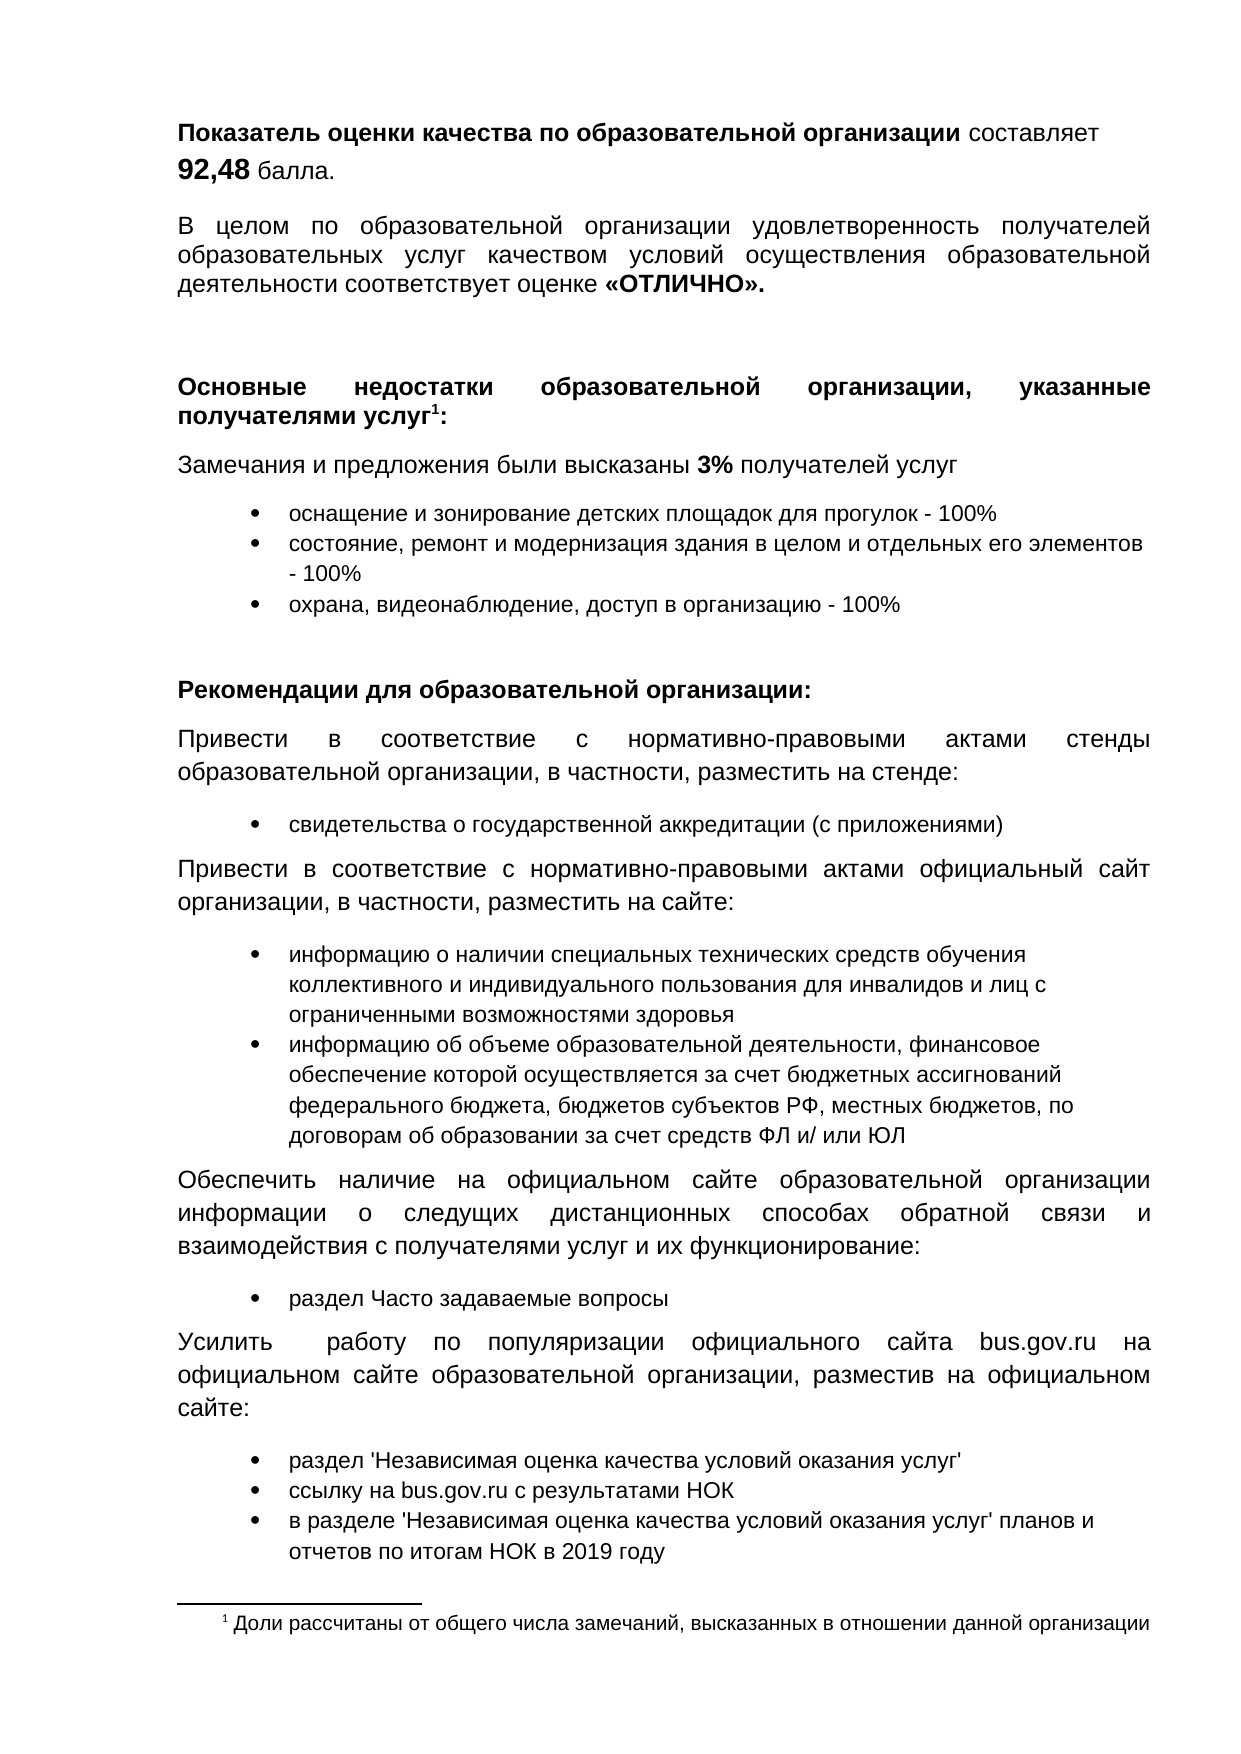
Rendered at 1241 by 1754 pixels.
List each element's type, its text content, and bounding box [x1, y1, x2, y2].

text Рекомендации для образовательной организации: [177, 674, 1152, 703]
list раздел Часто задаваемые вопросы [251, 1284, 1152, 1311]
text Основные недостатки образовательной организации, указанные получателями услуг: [177, 372, 1152, 429]
text Замечания и предложения были высказаны 3% получателей услуг [177, 450, 1152, 479]
text Привести в соответствие с нормативно-правовыми актами официальный сайт организации, в частности, разместить на сайте: [177, 854, 1152, 916]
text Показатель оценки качества по образовательной организации составляет 92,48 балла. [177, 118, 1152, 185]
list ссылку на bus.gov.ru с результатами НОК [251, 1477, 1152, 1504]
list охрана, видеонаблюдение, доступ в организацию - 100% [251, 591, 1152, 617]
list информацию о наличии специальных технических средств обучения коллективного и индивидуального пользования для инвалидов и лиц с ограниченными возможностями здоровья [251, 941, 1152, 1027]
list в разделе 'Независимая оценка качества условий оказания услуг' планов и отчетов по итогам НОК в 2019 году [251, 1507, 1152, 1564]
text Обеспечить наличие на официальном сайте образовательной организации информации о следущих дистанционных способах обратной связи и взаимодействия с получателями услуг и их функционирование: [177, 1164, 1152, 1259]
list состояние, ремонт и модернизация здания в целом и отдельных его элементов - 100% [251, 530, 1152, 587]
list свидетельства о государственной аккредитации (с приложениями) [251, 811, 1152, 837]
list оснащение и зонирование детских площадок для прогулок - 100% [251, 500, 1152, 526]
text Усилить работу по популяризации официального сайта bus.gov.ru на официальном сайте образовательной организации, разместив на официальном сайте: [177, 1327, 1152, 1422]
list раздел 'Независимая оценка качества условий оказания услуг' [251, 1447, 1152, 1473]
text Привести в соответствие с нормативно-правовыми актами стенды образовательной организации, в частности, разместить на стенде: [177, 724, 1152, 786]
list информацию об объеме образовательной деятельности, финансовое обеспечение которой осуществляется за счет бюджетных ассигнований федерального бюджета, бюджетов субъектов РФ, местных бюджетов, по договорам об образовании за счет средств ФЛ и/ или ЮЛ [251, 1031, 1152, 1148]
text В целом по образовательной организации удовлетворенность получателей образовательных услуг качеством условий осуществления образовательной деятельности соответствует оценке «ОТЛИЧНО». [177, 211, 1152, 297]
